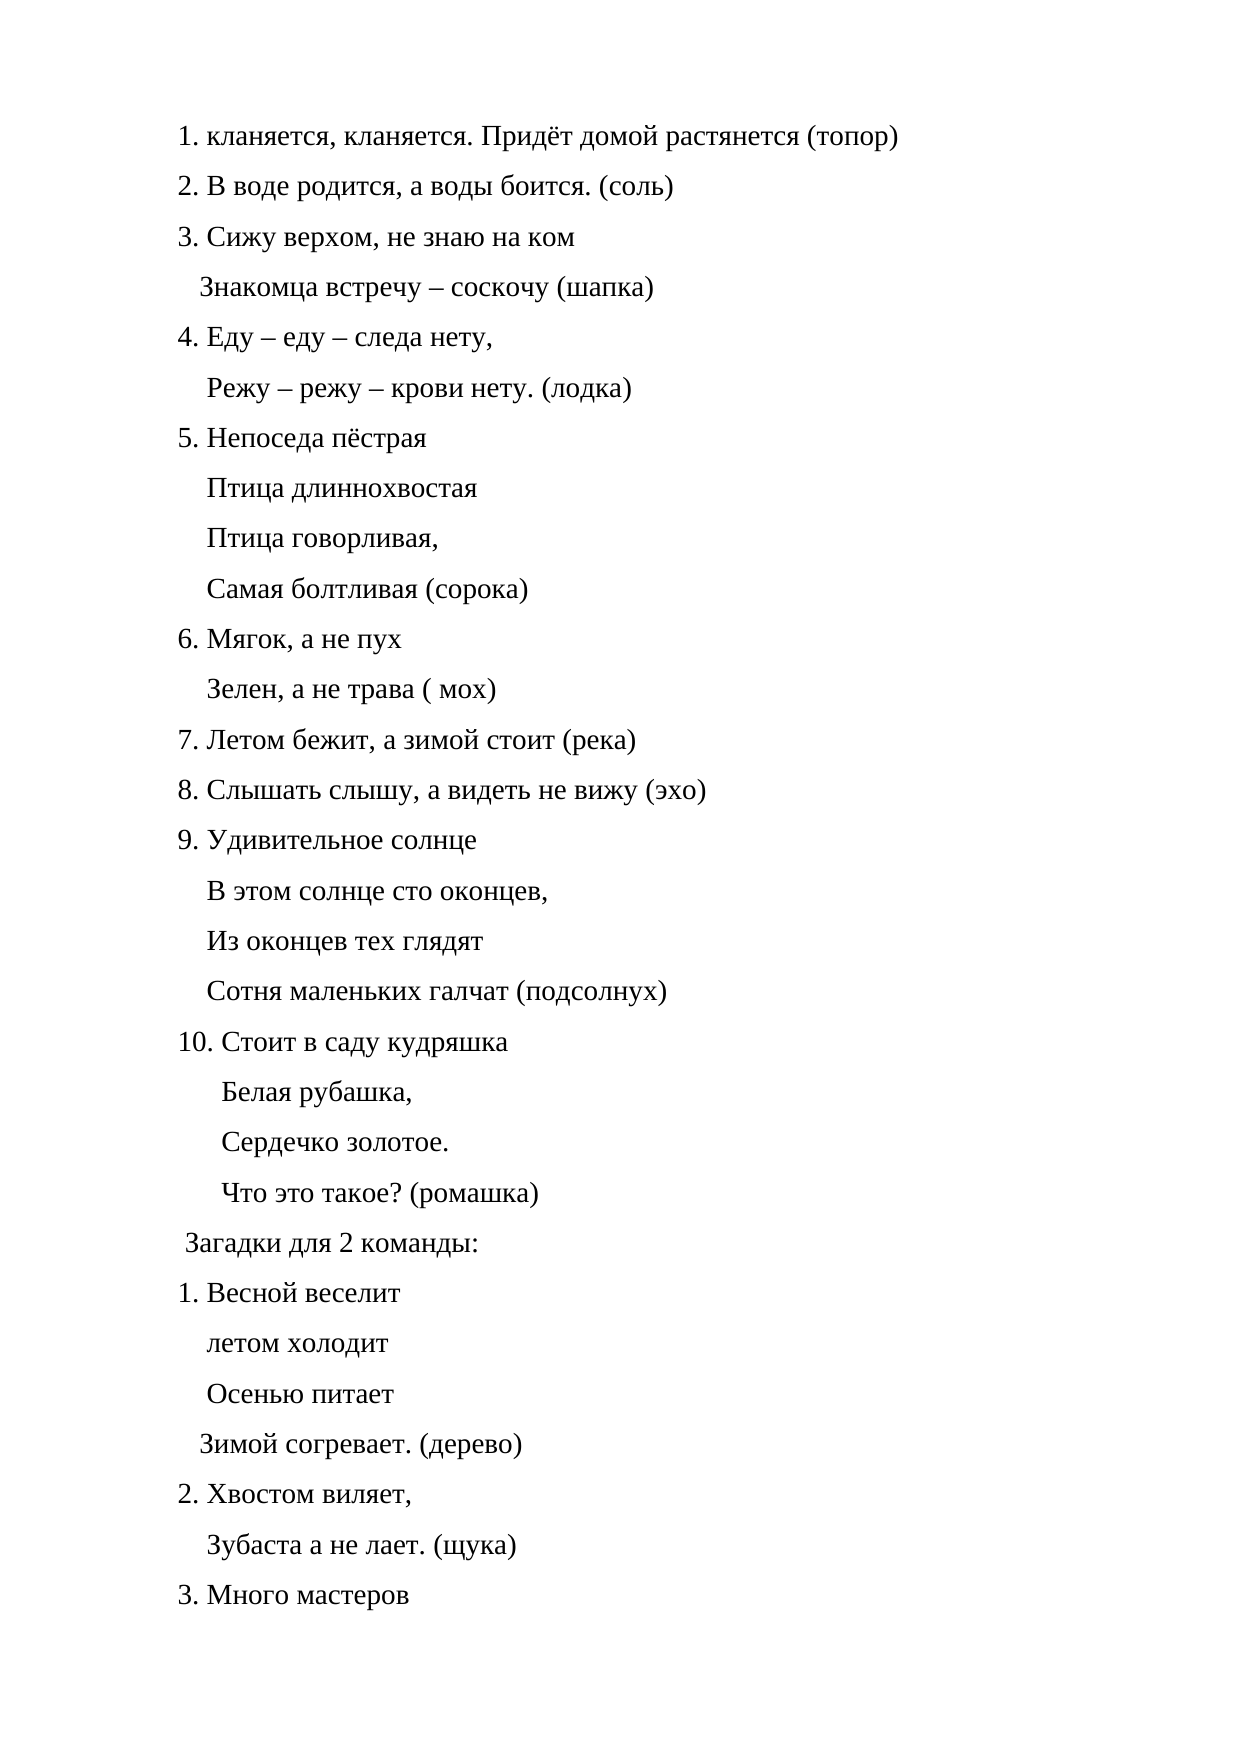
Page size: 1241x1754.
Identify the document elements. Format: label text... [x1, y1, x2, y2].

text Осенью питает [177, 1376, 1152, 1409]
text Сердечко золотое. [177, 1124, 1152, 1158]
text 4. Еду – еду – следа нету, [177, 319, 1152, 353]
text 7. Летом бежит, а зимой стоит (река) [177, 722, 1152, 755]
text 6. Мягок, а не пух [177, 621, 1152, 655]
text Загадки для 2 команды: [177, 1225, 1152, 1258]
text В этом солнце сто оконцев, [177, 873, 1152, 906]
text Зубаста а не лает. (щука) [177, 1527, 1152, 1560]
text 1. кланяется, кланяется. Придёт домой растянется (топор) [177, 118, 1152, 152]
text Режу – режу – крови нету. (лодка) [177, 370, 1152, 403]
text Что это такое? (ромашка) [177, 1175, 1152, 1208]
text 10. Стоит в саду кудряшка [177, 1024, 1152, 1057]
text Сотня маленьких галчат (подсолнух) [177, 973, 1152, 1007]
text Белая рубашка, [177, 1074, 1152, 1108]
text 3. Сижу верхом, не знаю на ком [177, 219, 1152, 252]
text 2. Хвостом виляет, [177, 1477, 1152, 1510]
text Птица длиннохвостая [177, 470, 1152, 504]
text летом холодит [177, 1326, 1152, 1359]
text 5. Непоседа пёстрая [177, 420, 1152, 453]
text 2. В воде родится, а воды боится. (соль) [177, 168, 1152, 202]
text Самая болтливая (сорока) [177, 571, 1152, 604]
text Из оконцев тех глядят [177, 923, 1152, 957]
text 9. Удивительное солнце [177, 822, 1152, 856]
text 1. Весной веселит [177, 1275, 1152, 1309]
text Знакомца встречу – соскочу (шапка) [177, 269, 1152, 303]
text Зимой согревает. (дерево) [177, 1426, 1152, 1460]
text Зелен, а не трава ( мох) [177, 672, 1152, 705]
text 8. Слышать слышу, а видеть не вижу (эхо) [177, 772, 1152, 806]
text 3. Много мастеров [177, 1577, 1152, 1611]
text Птица говорливая, [177, 521, 1152, 554]
